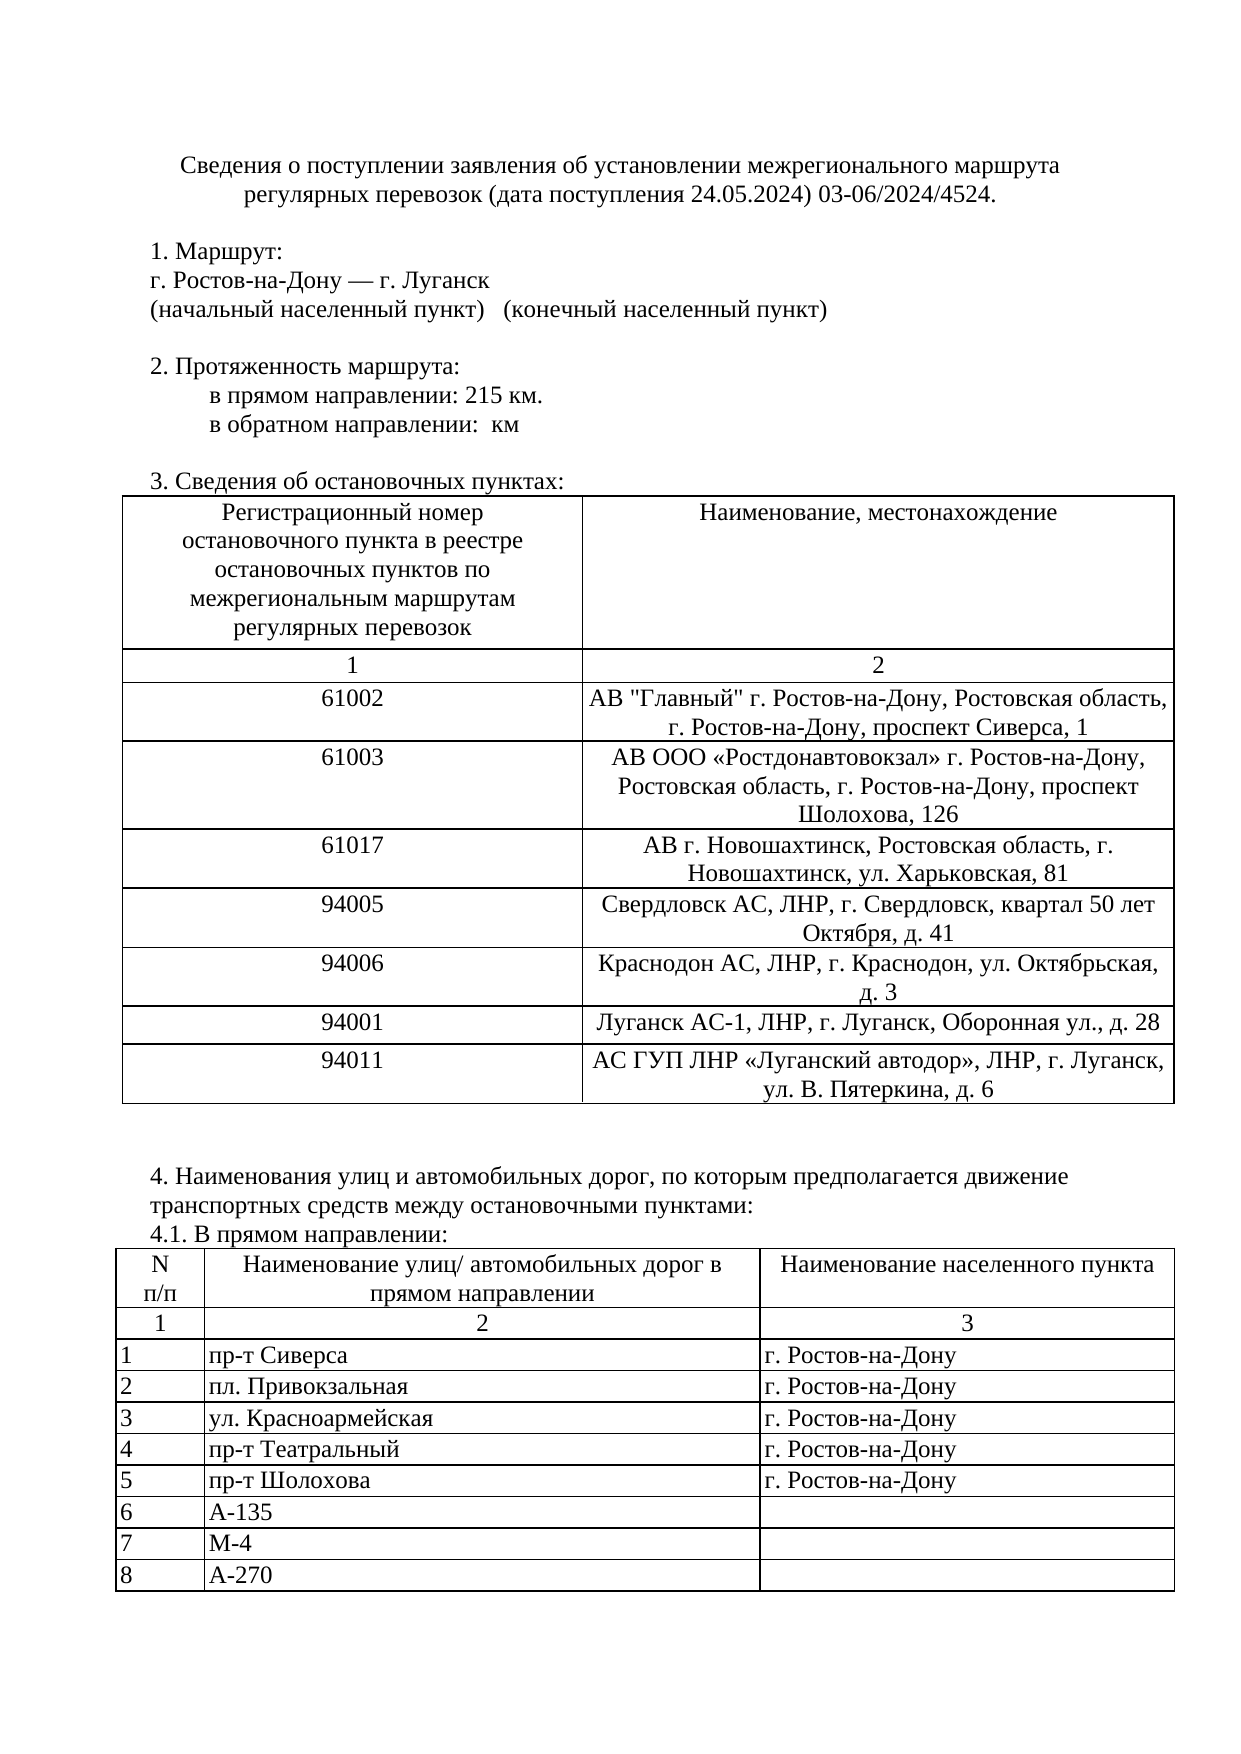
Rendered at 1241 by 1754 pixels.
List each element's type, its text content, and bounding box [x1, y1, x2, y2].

table_cell ул. Красноармейская [205, 1403, 759, 1433]
table_cell 61003 [123, 742, 582, 828]
table_cell 8 [117, 1560, 204, 1590]
table_cell 1 [117, 1340, 204, 1370]
text (начальный населенный пункт) (конечный населенный пункт) [150, 294, 1090, 322]
table_cell г. Ростов-на-Дону [761, 1340, 1174, 1370]
table_header Наименование улиц/ автомобильных дорог в прямом направлении [205, 1249, 759, 1307]
table_cell А-270 [205, 1560, 759, 1590]
table_cell 3 [117, 1403, 204, 1433]
text в обратном направлении: км [150, 409, 1090, 437]
table_cell г. Ростов-на-Дону [761, 1434, 1174, 1464]
table_header Наименование населенного пункта [761, 1249, 1174, 1307]
table_cell пр-т Театральный [205, 1434, 759, 1464]
table_header Регистрационный номер остановочного пункта в реестре остановочных пунктов по межрегиональным маршрутам регулярных перевозок [123, 497, 582, 648]
table_cell 94006 [123, 948, 582, 1005]
table_cell 2 [117, 1371, 204, 1401]
table_cell г. Ростов-на-Дону [761, 1371, 1174, 1401]
table_cell 1 [117, 1308, 204, 1338]
table_cell 7 [117, 1529, 204, 1558]
text г. Ростов-на-Дону — г. Луганск [150, 265, 1090, 294]
table_cell А-135 [205, 1497, 759, 1527]
text 1. Маршрут: [150, 236, 1090, 265]
table_cell АВ "Главный" г. Ростов-на-Дону, Ростовская область, г. Ростов-на-Дону, проспект Сиверса, 1 [583, 683, 1173, 740]
table_cell 1 [123, 650, 582, 681]
table_header Наименование, местонахождение [583, 497, 1173, 648]
text 4.1. В прямом направлении: [150, 1219, 1090, 1248]
table_cell Краснодон АС, ЛНР, г. Краснодон, ул. Октябрьская, д. 3 [583, 948, 1173, 1005]
table_cell М-4 [205, 1529, 759, 1558]
table_cell [761, 1497, 1174, 1527]
table_cell [761, 1529, 1174, 1558]
table_cell 61017 [123, 830, 582, 887]
table_cell 3 [761, 1308, 1174, 1338]
table_cell 61002 [123, 683, 582, 740]
table_cell 94005 [123, 889, 582, 946]
table_cell 2 [583, 650, 1173, 681]
table_cell 4 [117, 1434, 204, 1464]
table_cell АВ ООО «Ростдонавтовокзал» г. Ростов-на-Дону, Ростовская область, г. Ростов-на-Дону, проспект Шолохова, 126 [583, 742, 1173, 828]
table_cell г. Ростов-на-Дону [761, 1466, 1174, 1496]
table_cell 94011 [123, 1045, 582, 1102]
table_cell Луганск АС-1, ЛНР, г. Луганск, Оборонная ул., д. 28 [583, 1007, 1173, 1043]
table_cell АВ г. Новошахтинск, Ростовская область, г. Новошахтинск, ул. Харьковская, 81 [583, 830, 1173, 887]
text 4. Наименования улиц и автомобильных дорог, по которым предполагается движение транспортных средств между остановочными пунктами: [150, 1161, 1090, 1219]
table_cell 94001 [123, 1007, 582, 1043]
text 3. Сведения об остановочных пунктах: [150, 466, 1090, 495]
text Сведения о поступлении заявления об установлении межрегионального маршрута регулярных перевозок (дата поступления 24.05.2024) 03-06/2024/4524. [150, 150, 1090, 207]
table_cell пл. Привокзальная [205, 1371, 759, 1401]
table_header N п/п [117, 1249, 204, 1307]
table_cell 2 [205, 1308, 759, 1338]
table_cell 5 [117, 1466, 204, 1496]
table_cell г. Ростов-на-Дону [761, 1403, 1174, 1433]
table_cell пр-т Шолохова [205, 1466, 759, 1496]
table_cell Свердловск АС, ЛНР, г. Свердловск, квартал 50 лет Октября, д. 41 [583, 889, 1173, 946]
table_cell 6 [117, 1497, 204, 1527]
table_cell пр-т Сиверса [205, 1340, 759, 1370]
table_cell АС ГУП ЛНР «Луганский автодор», ЛНР, г. Луганск, ул. В. Пятеркина, д. 6 [583, 1045, 1173, 1102]
text в прямом направлении: 215 км. [150, 380, 1090, 409]
text 2. Протяженность маршрута: [150, 351, 1090, 380]
table_cell [761, 1560, 1174, 1590]
